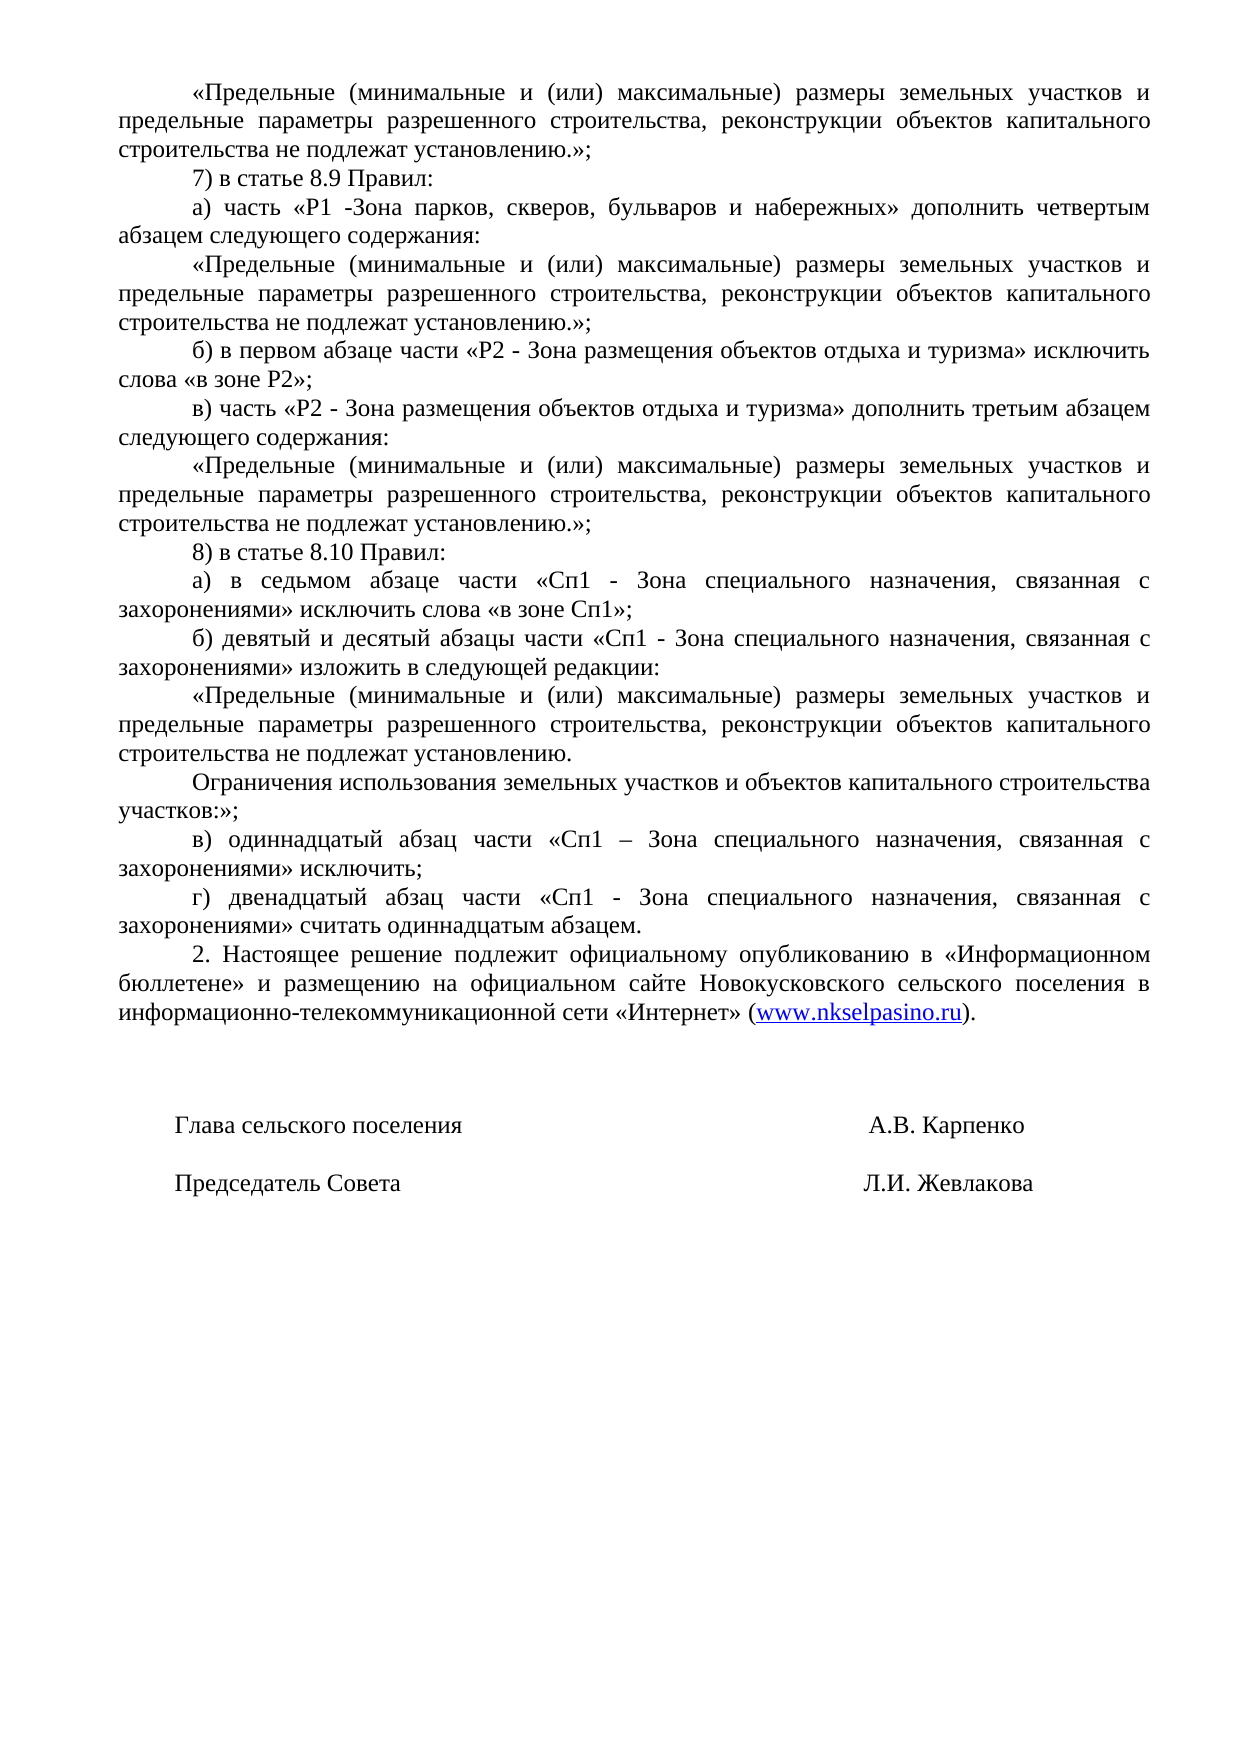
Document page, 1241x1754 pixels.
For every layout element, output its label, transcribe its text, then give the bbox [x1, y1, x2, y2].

text в) одиннадцатый абзац части «Сп1 – Зона специального назначения, связанная с захоронениями» исключить; [118, 824, 1152, 882]
text в) часть «Р2 - Зона размещения объектов отдыха и туризма» дополнить третьим абзацем следующего содержания: [118, 393, 1152, 451]
text Ограничения использования земельных участков и объектов капитального строительства участков:»; [118, 767, 1152, 824]
text б) девятый и десятый абзацы части «Сп1 - Зона специального назначения, связанная с захоронениями» изложить в следующей редакции: [118, 623, 1152, 681]
text «Предельные (минимальные и (или) максимальные) размеры земельных участков и предельные параметры разрешенного строительства, реконструкции объектов капитального строительства не подлежат установлению. [118, 681, 1152, 767]
text Председатель Совета Л.И. Жевлакова [118, 1168, 1152, 1197]
text Глава сельского поселения А.В. Карпенко [118, 1110, 1152, 1139]
text 8) в статье 8.10 Правил: [118, 537, 1152, 566]
text а) в седьмом абзаце части «Сп1 - Зона специального назначения, связанная с захоронениями» исключить слова «в зоне Сп1»; [118, 566, 1152, 623]
text 7) в статье 8.9 Правил: [118, 163, 1152, 192]
text а) часть «Р1 -Зона парков, скверов, бульваров и набережных» дополнить четвертым абзацем следующего содержания: [118, 192, 1152, 249]
text 2. Настоящее решение подлежит официальному опубликованию в «Информационном бюллетене» и размещению на официальном сайте Новокусковского сельского поселения в информационно-телекоммуникационной сети «Интернет» (www.nkselpasino.ru). [118, 939, 1152, 1026]
text б) в первом абзаце части «Р2 - Зона размещения объектов отдыха и туризма» исключить слова «в зоне Р2»; [118, 336, 1152, 393]
text г) двенадцатый абзац части «Сп1 - Зона специального назначения, связанная с захоронениями» считать одиннадцатым абзацем. [118, 882, 1152, 939]
